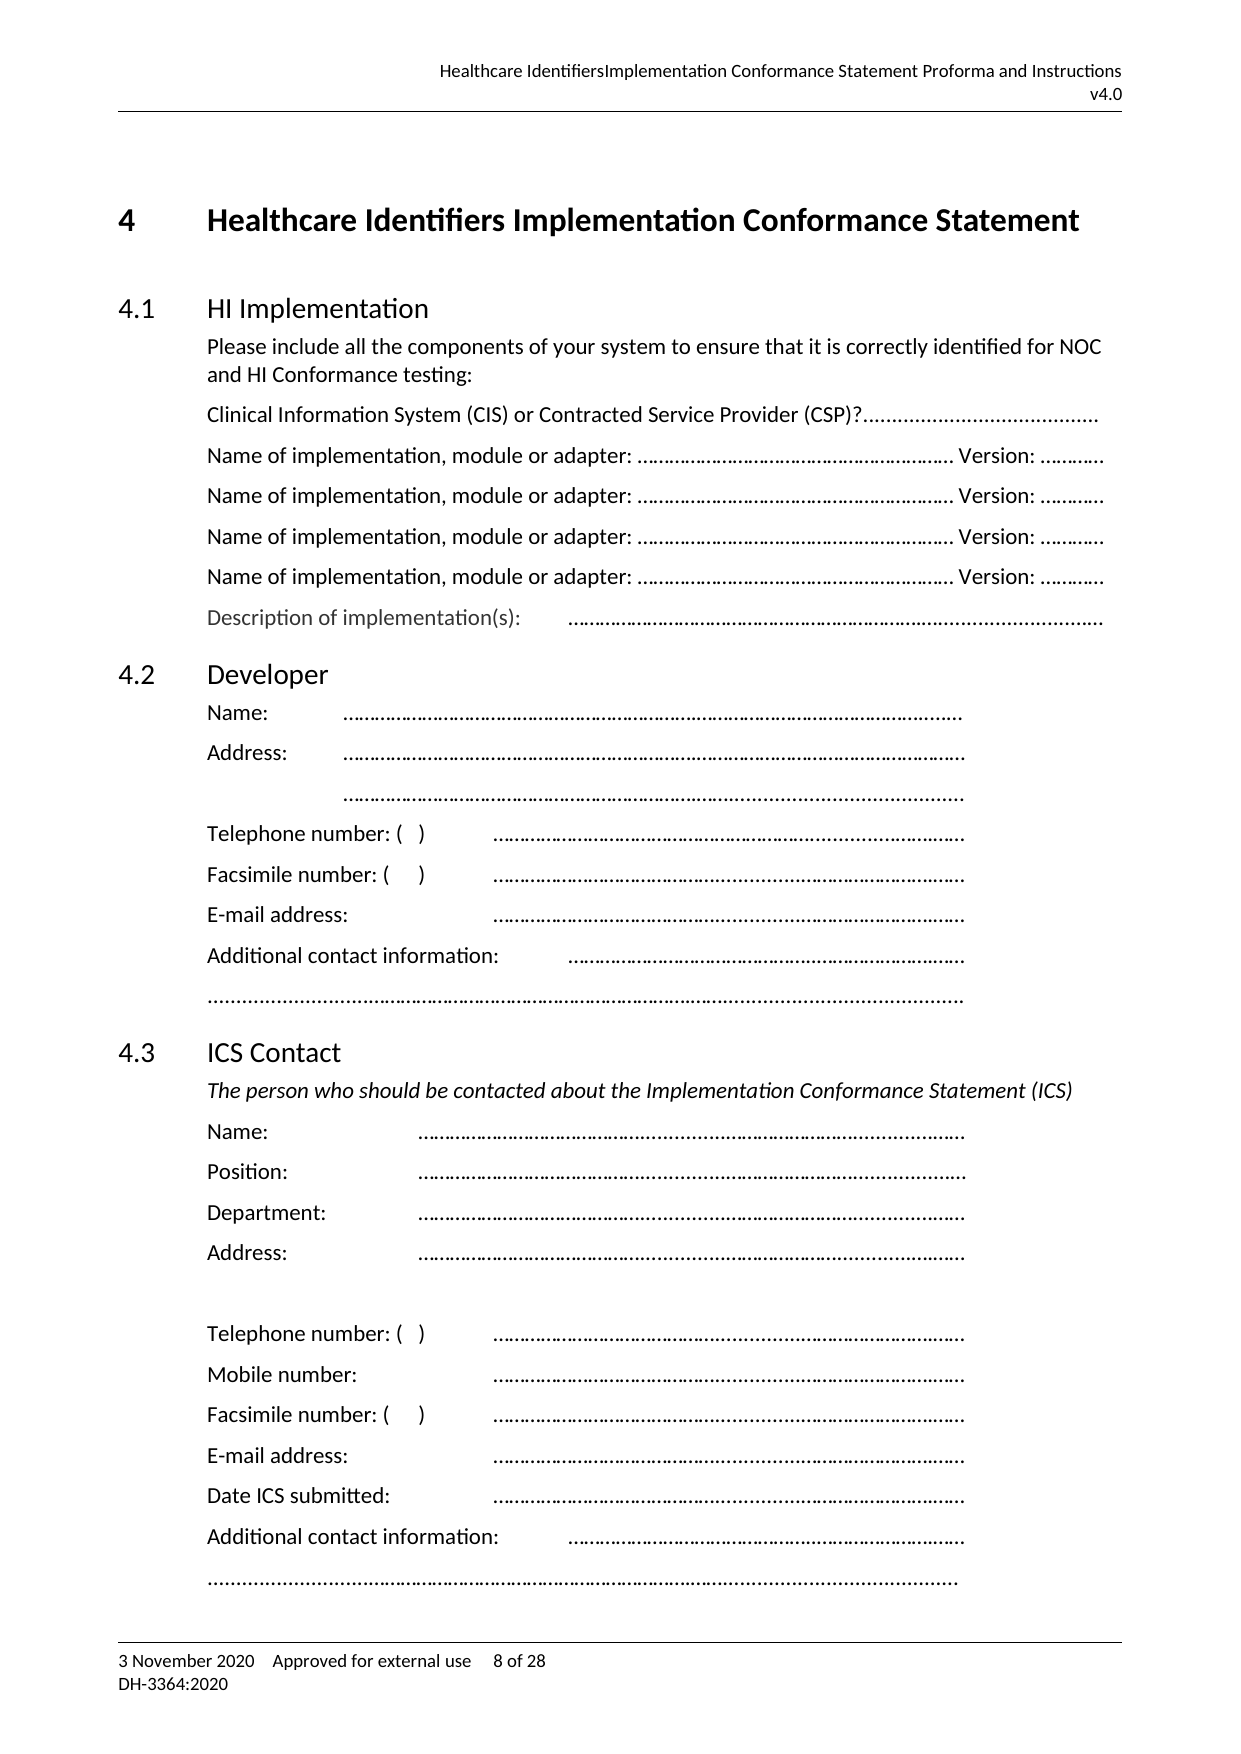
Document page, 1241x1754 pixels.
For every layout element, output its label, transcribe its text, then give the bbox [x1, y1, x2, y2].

subtitle HI Implementation [118, 290, 1122, 326]
text Clinical Information System (CIS) or Contracted Service Provider (CSP)?......................................... [207, 400, 1122, 428]
text Description of implementation(s): ………………………………………………………….…..........................… [207, 603, 1122, 631]
text Additional contact information: ………………………………………..………………….…… [207, 1522, 1122, 1550]
text Telephone number: ( ) ……………………………………...............…………………….…… [207, 1319, 1122, 1347]
text Name of implementation, module or adapter: …………………………………………………… Version: ………… [207, 522, 1122, 550]
text Mobile number: ……………………………………...............…………………….…… [207, 1360, 1122, 1388]
text The person who should be contacted about the Implementation Conformance Statement (ICS) [207, 1076, 1122, 1104]
text E-mail address: ……………………………………...............…………………….…… [207, 900, 1122, 928]
text Name: ……………………………………...............……………………..............…… [207, 1117, 1122, 1145]
subtitle ICS Contact [118, 1034, 1122, 1070]
text Please include all the components of your system to ensure that it is correctly identified for NOC and HI Conformance testing: [207, 332, 1122, 388]
text Facsimile number: ( ) ……………………………………...............…………………….…… [207, 860, 1122, 888]
text Name of implementation, module or adapter: …………………………………………………… Version: ………… [207, 441, 1122, 469]
text Name of implementation, module or adapter: …………………………………………………… Version: ………… [207, 481, 1122, 509]
text Name: ………………………………………………………….…………………………………….....… [207, 698, 1122, 726]
subtitle Healthcare Identifiers Implementation Conformance Statement [118, 199, 1122, 240]
text ............................…………………………………………………….…….......................................... [207, 981, 1122, 1009]
text E-mail address: ……………………………………...............…………………….…… [207, 1441, 1122, 1469]
text ………………………………………………………….……......................................... [207, 779, 1122, 807]
text Address: ……………………………………...............………………….............….…… [207, 1238, 1122, 1266]
text Name of implementation, module or adapter: …………………………………………………… Version: ………… [207, 562, 1122, 590]
text Address: ………………………………………………………….…………………………………………… [207, 738, 1122, 766]
subtitle Developer [118, 656, 1122, 692]
text Position: ……………………………………...............…………………….................… [207, 1157, 1122, 1185]
text ............................…………………………………………………….……......................................... [207, 1563, 1122, 1591]
text Telephone number: ( ) ……………………………………………………...............…….…… [207, 819, 1122, 847]
text Department: ……………………………………...............……………………..............…… [207, 1198, 1122, 1226]
text Facsimile number: ( ) ……………………………………...............…………………….…… [207, 1401, 1122, 1428]
text Date ICS submitted: ……………………………………...............…………………….…… [207, 1482, 1122, 1509]
text Additional contact information: ………………………………………..………………….…… [207, 941, 1122, 969]
